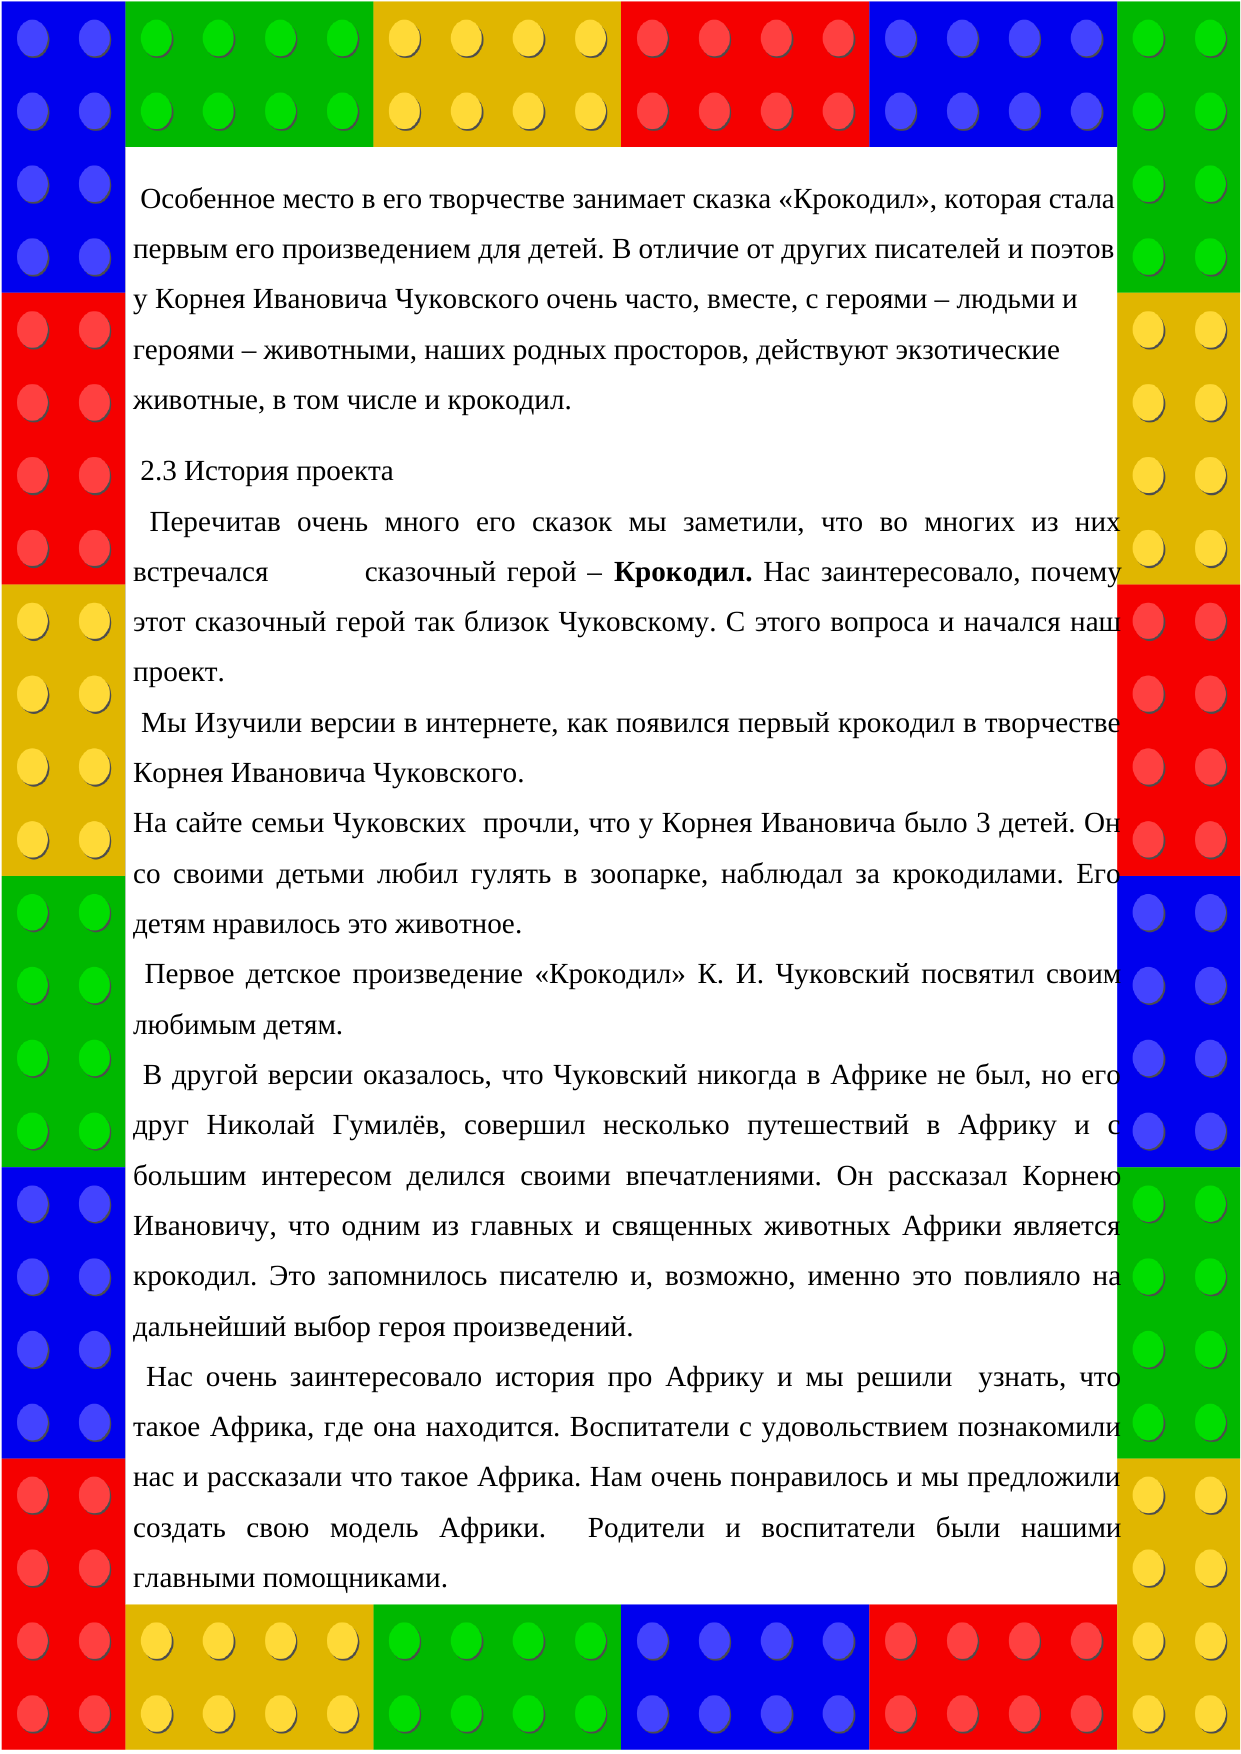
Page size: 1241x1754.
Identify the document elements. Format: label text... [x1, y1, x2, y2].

text В другой версии оказалось, что Чуковский никогда в Африке не был, но его друг Николай Гумилёв, совершил несколько путешествий в Африку и с большим интересом делился своими впечатлениями. Он рассказал Корнею Ивановичу, что одним из главных и священных животных Африки является крокодил. Это запомнилось писателю и, возможно, именно это повлияло на дальнейший выбор героя произведений. [133, 1057, 1122, 1342]
text На сайте семьи Чуковских прочли, что у Корнея Ивановича было 3 детей. Он со своими детьми любил гулять в зоопарке, наблюдал за крокодилами. Его детям нравилось это животное. [133, 806, 1122, 940]
text Особенное место в его творчестве занимает сказка «Крокодил», которая стала первым его произведением для детей. В отличие от других писателей и поэтов у Корнея Ивановича Чуковского очень часто, вместе, с героями – людьми и героями – животными, наших родных просторов, действуют экзотические животные, в том числе и крокодил. [133, 181, 1122, 416]
text Перечитав очень много его сказок мы заметили, что во многих из них встречался сказочный герой – Крокодил. Нас заинтересовало, почему этот сказочный герой так близок Чуковскому. С этого вопроса и начался наш проект. [133, 504, 1122, 688]
text Первое детское произведение «Крокодил» К. И. Чуковский посвятил своим любимым детям. [133, 956, 1122, 1040]
text Нас очень заинтересовало история про Африку и мы решили узнать, что такое Африка, где она находится. Воспитатели с удовольствием познакомили нас и рассказали что такое Африка. Нам очень понравилось и мы предложили создать свою модель Африки. Родители и воспитатели были нашими главными помощниками. [133, 1359, 1122, 1594]
text 2.3 История проекта [133, 453, 1122, 487]
picture [1, 1, 1241, 1750]
text Мы Изучили версии в интернете, как появился первый крокодил в творчестве Корнея Ивановича Чуковского. [133, 705, 1122, 789]
